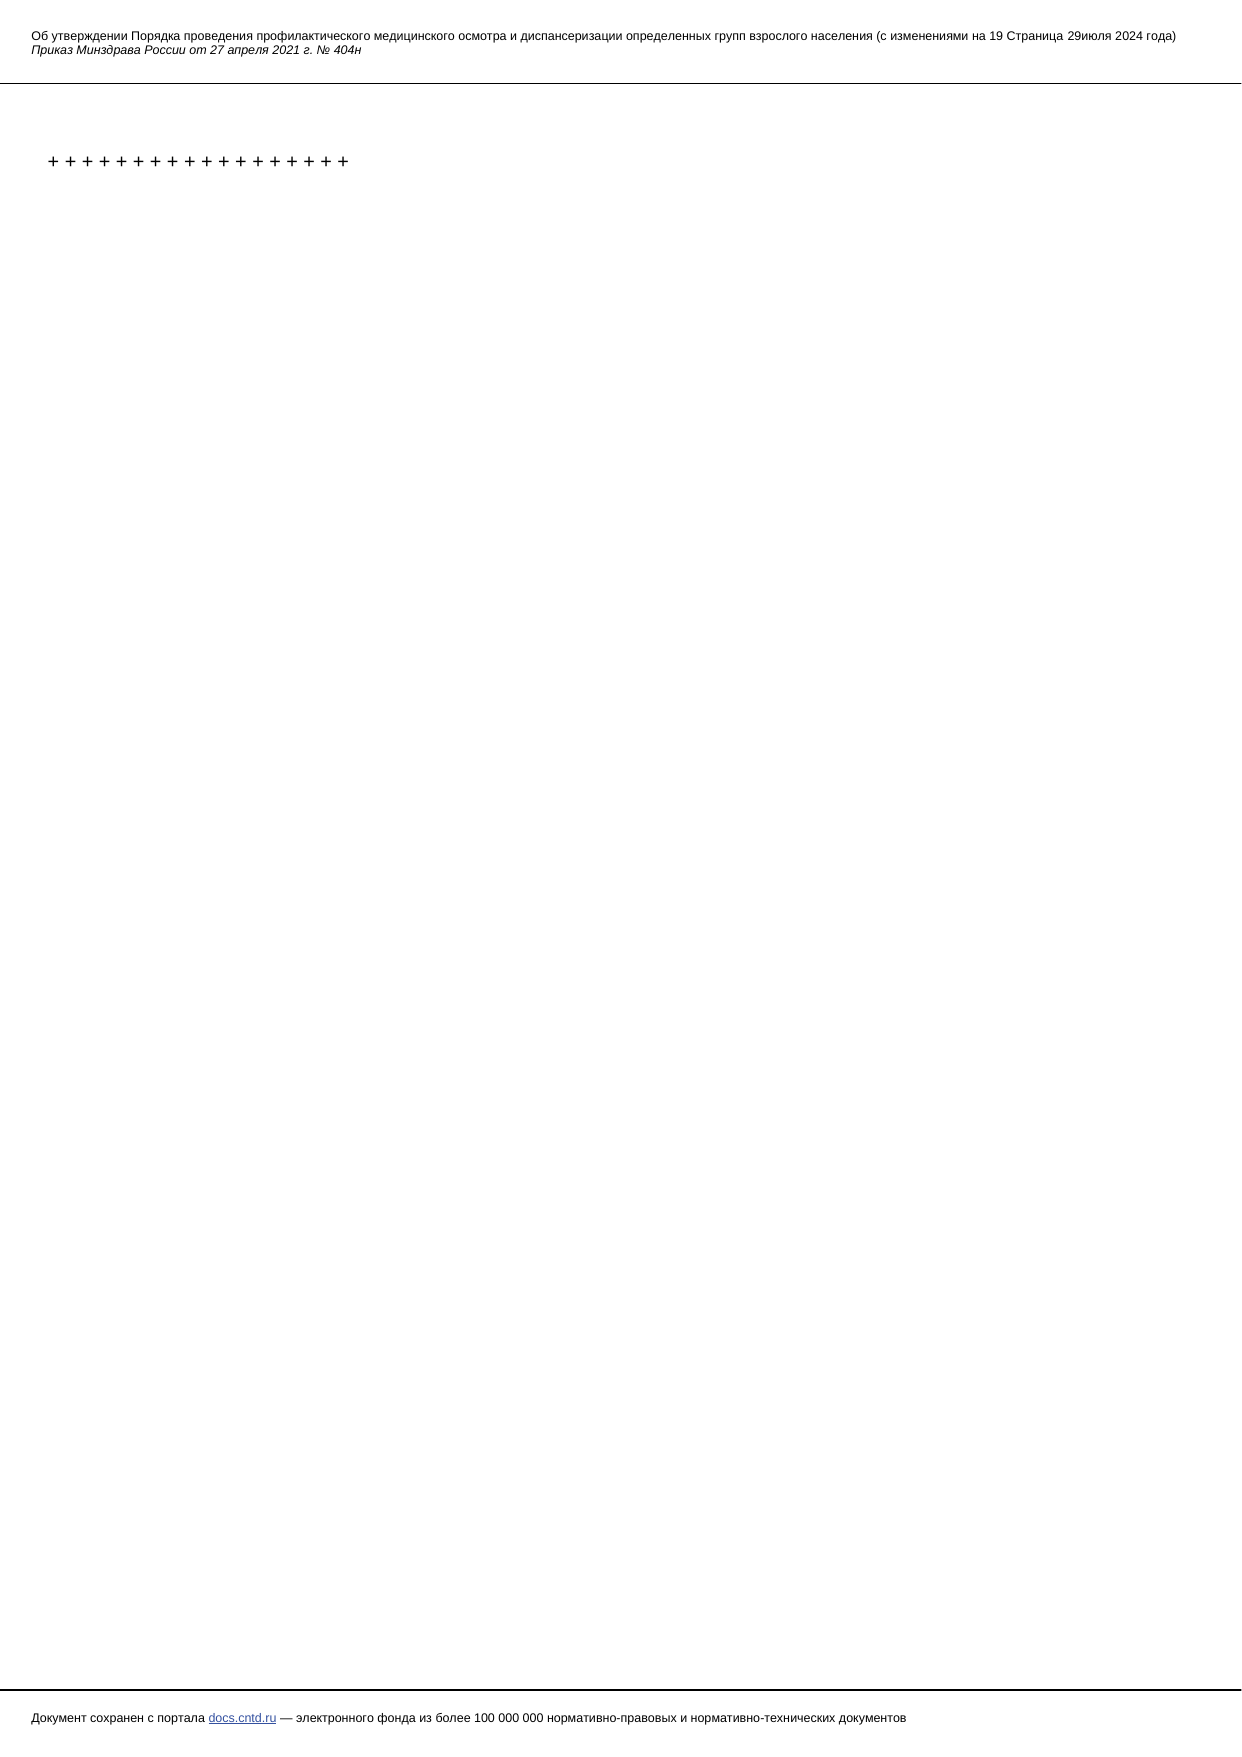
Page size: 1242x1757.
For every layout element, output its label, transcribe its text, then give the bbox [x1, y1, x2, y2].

text + + + + + + + + + + + + + + + + + + [47, 150, 1197, 173]
